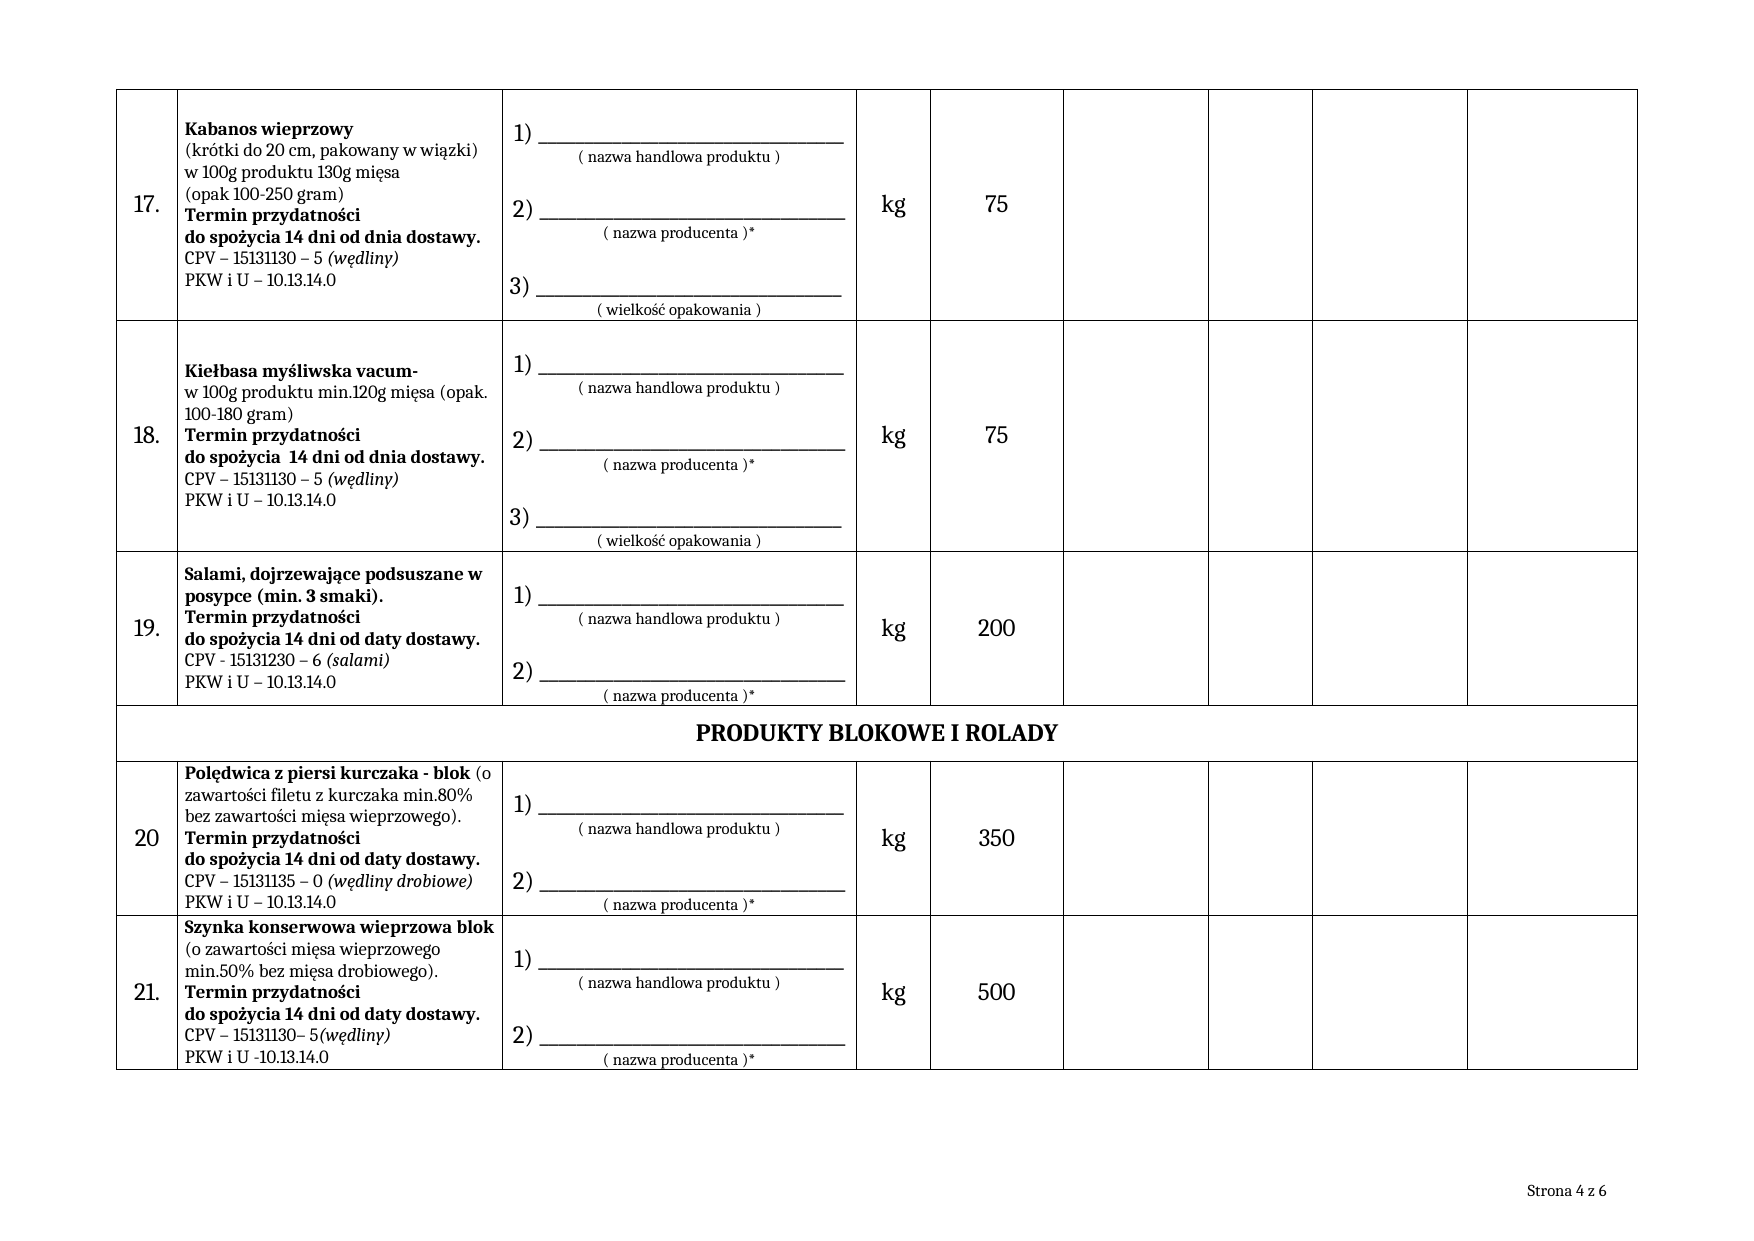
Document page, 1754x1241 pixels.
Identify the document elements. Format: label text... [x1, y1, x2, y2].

table_cell [1313, 321, 1467, 551]
table_cell [1468, 762, 1637, 915]
table_cell 350 [931, 762, 1063, 915]
table_cell 200 [931, 552, 1063, 705]
table_cell [1313, 90, 1467, 320]
table_cell Salami, dojrzewające podsuszane w posypce (min. 3 smaki). Termin przydatności do spożycia 14 dni od daty dostawy. CPV - 15131230 – 6 (salami) PKW i U – 10.13.14.0 [178, 552, 502, 705]
table_cell [1468, 90, 1637, 320]
table_cell 1) _________________________________ ( nazwa handlowa produktu ) 2) _________________________________ ( nazwa producenta )* 3) _________________________________ ( wielkość opakowania ) [503, 90, 856, 320]
table_cell [1468, 321, 1637, 551]
table_cell [1209, 552, 1312, 705]
table_cell 1) _________________________________ ( nazwa handlowa produktu ) 2) _________________________________ ( nazwa producenta )* 3) _________________________________ ( wielkość opakowania ) [503, 321, 856, 551]
table_cell kg [857, 762, 930, 915]
table_cell 20 [117, 762, 177, 915]
table_cell [1064, 90, 1208, 320]
table_cell [1064, 762, 1208, 915]
table_cell [1209, 762, 1312, 915]
table_cell [1064, 552, 1208, 705]
table_cell 21. [117, 916, 177, 1069]
table_cell 1) _________________________________ ( nazwa handlowa produktu ) 2) _________________________________ ( nazwa producenta )* [503, 762, 856, 915]
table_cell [503, 916, 856, 1069]
table_cell 18. [117, 321, 177, 551]
table_cell 19. [117, 552, 177, 705]
table_cell 17. [117, 90, 177, 320]
table_cell 500 [931, 916, 1063, 1069]
table_cell [1313, 552, 1467, 705]
table_cell kg [857, 552, 930, 705]
table_cell kg [857, 321, 930, 551]
table_cell [1064, 321, 1208, 551]
table_cell [1468, 916, 1637, 1069]
table_cell [1313, 762, 1467, 915]
table_cell Kiełbasa myśliwska vacum- w 100g produktu min.120g mięsa (opak. 100-180 gram) Termin przydatności do spożycia 14 dni od dnia dostawy. CPV – 15131130 – 5 (wędliny) PKW i U – 10.13.14.0 [178, 321, 502, 551]
table_cell [1209, 916, 1312, 1069]
table_cell Szynka konserwowa wieprzowa blok (o zawartości mięsa wieprzowego min.50% bez mięsa drobiowego). Termin przydatności do spożycia 14 dni od daty dostawy. CPV – 15131130– 5(wędliny) PKW i U -10.13.14.0 [178, 916, 502, 1069]
table_cell [1209, 321, 1312, 551]
table_cell kg [857, 916, 930, 1069]
table_cell 1) _________________________________ ( nazwa handlowa produktu ) 2) _________________________________ ( nazwa producenta )* [503, 552, 856, 705]
table_cell PRODUKTY BLOKOWE I ROLADY [117, 706, 1637, 761]
table_cell Kabanos wieprzowy (krótki do 20 cm, pakowany w wiązki) w 100g produktu 130g mięsa (opak 100-250 gram) Termin przydatności do spożycia 14 dni od dnia dostawy. CPV – 15131130 – 5 (wędliny) PKW i U – 10.13.14.0 [178, 90, 502, 320]
table_cell 75 [931, 321, 1063, 551]
table_cell [1313, 916, 1467, 1069]
table_cell [1468, 552, 1637, 705]
table_cell Polędwica z piersi kurczaka - blok (o zawartości filetu z kurczaka min.80% bez zawartości mięsa wieprzowego). Termin przydatności do spożycia 14 dni od daty dostawy. CPV – 15131135 – 0 (wędliny drobiowe) PKW i U – 10.13.14.0 [178, 762, 502, 915]
table_cell [1064, 916, 1208, 1069]
table_cell 75 [931, 90, 1063, 320]
table_cell kg [857, 90, 930, 320]
table_cell [1209, 90, 1312, 320]
